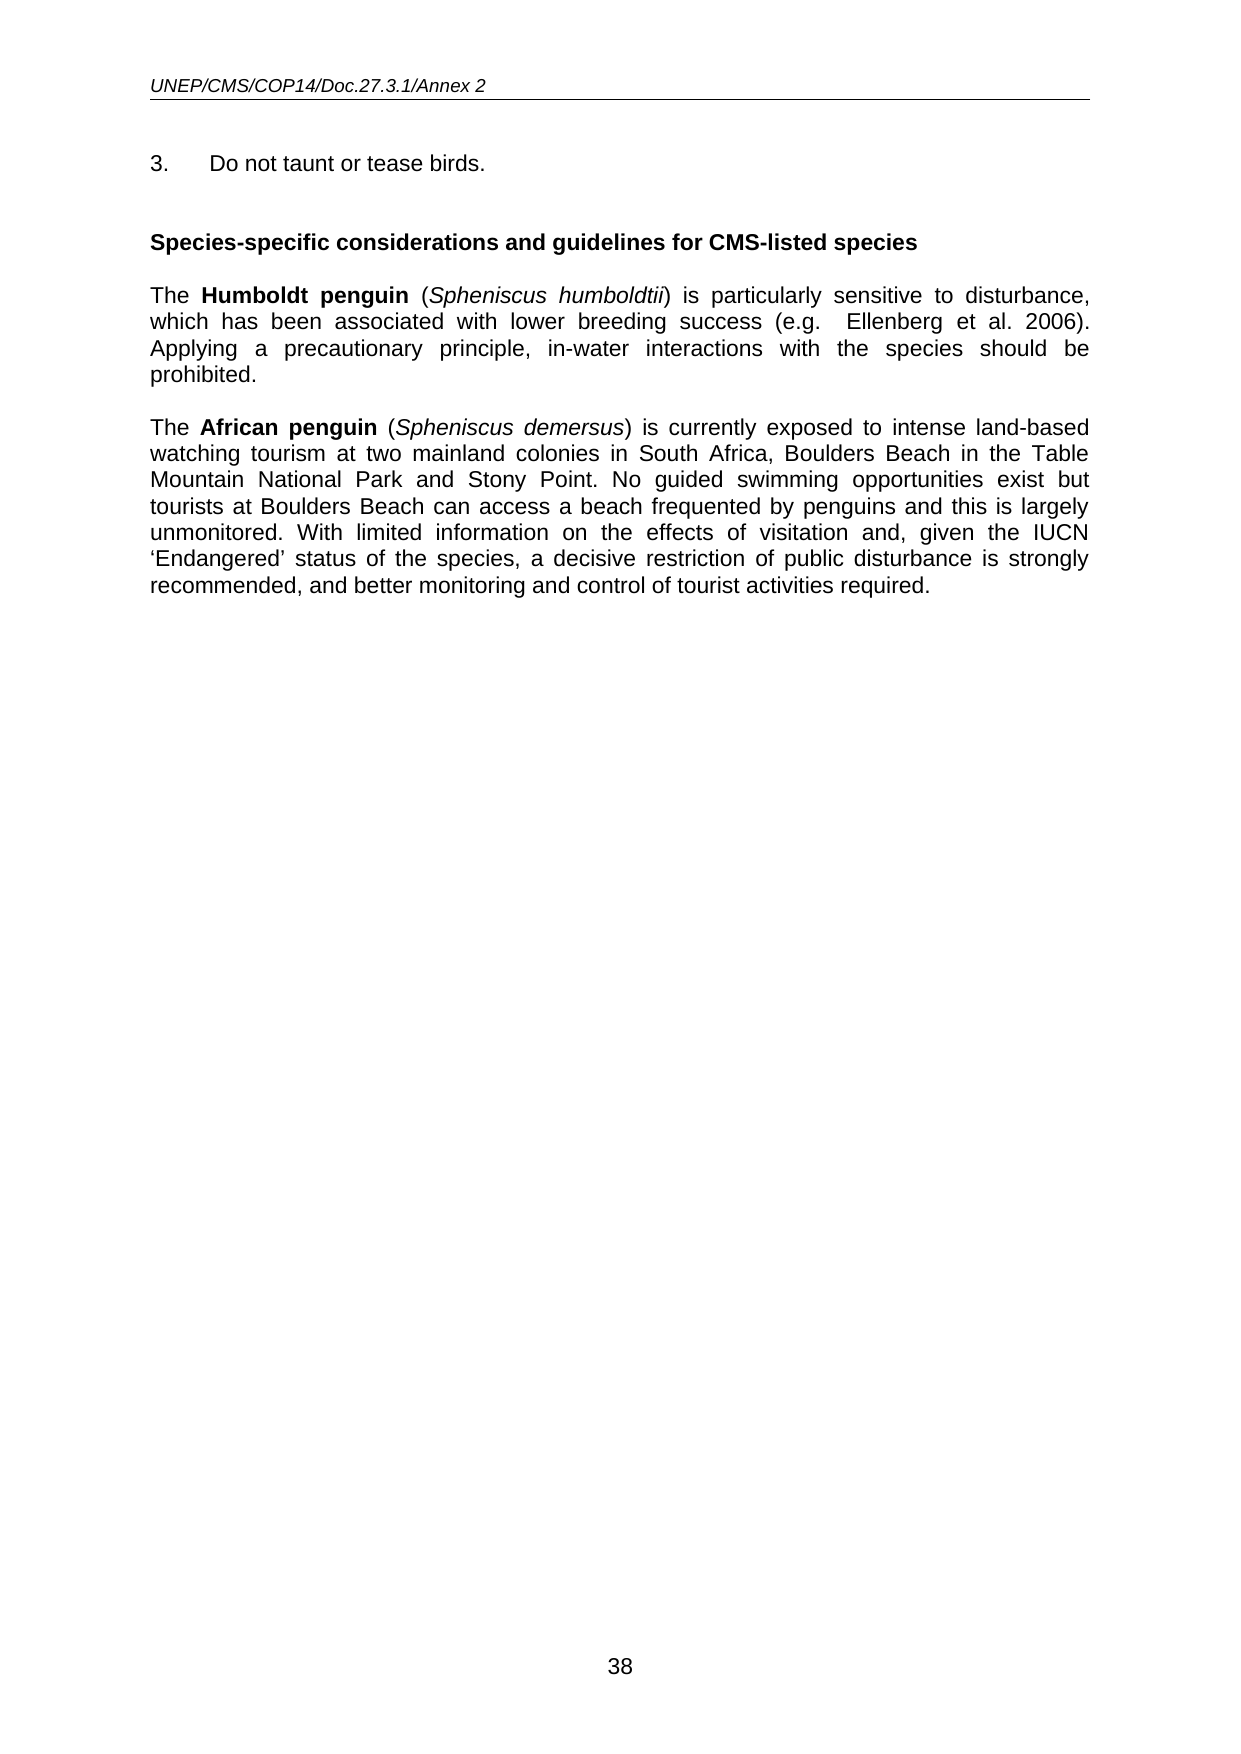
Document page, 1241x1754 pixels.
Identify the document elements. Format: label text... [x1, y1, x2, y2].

text The African penguin (Spheniscus demersus) is currently exposed to intense land-based watching tourism at two mainland colonies in South Africa, Boulders Beach in the Table Mountain National Park and Stony Point. No guided swimming opportunities exist but tourists at Boulders Beach can access a beach frequented by penguins and this is largely unmonitored. With limited information on the effects of visitation and, given the IUCN ‘Endangered’ status of the species, a decisive restriction of public disturbance is strongly recommended, and better monitoring and control of tourist activities required. [150, 413, 1090, 598]
text The Humboldt penguin (Spheniscus humboldtii) is particularly sensitive to disturbance, which has been associated with lower breeding success (e.g. Ellenberg et al. 2006). Applying a precautionary principle, in-water interactions with the species should be prohibited. [150, 282, 1090, 387]
list Do not taunt or tease birds. [150, 150, 1090, 176]
text Species-specific considerations and guidelines for CMS-listed species [150, 229, 1090, 255]
